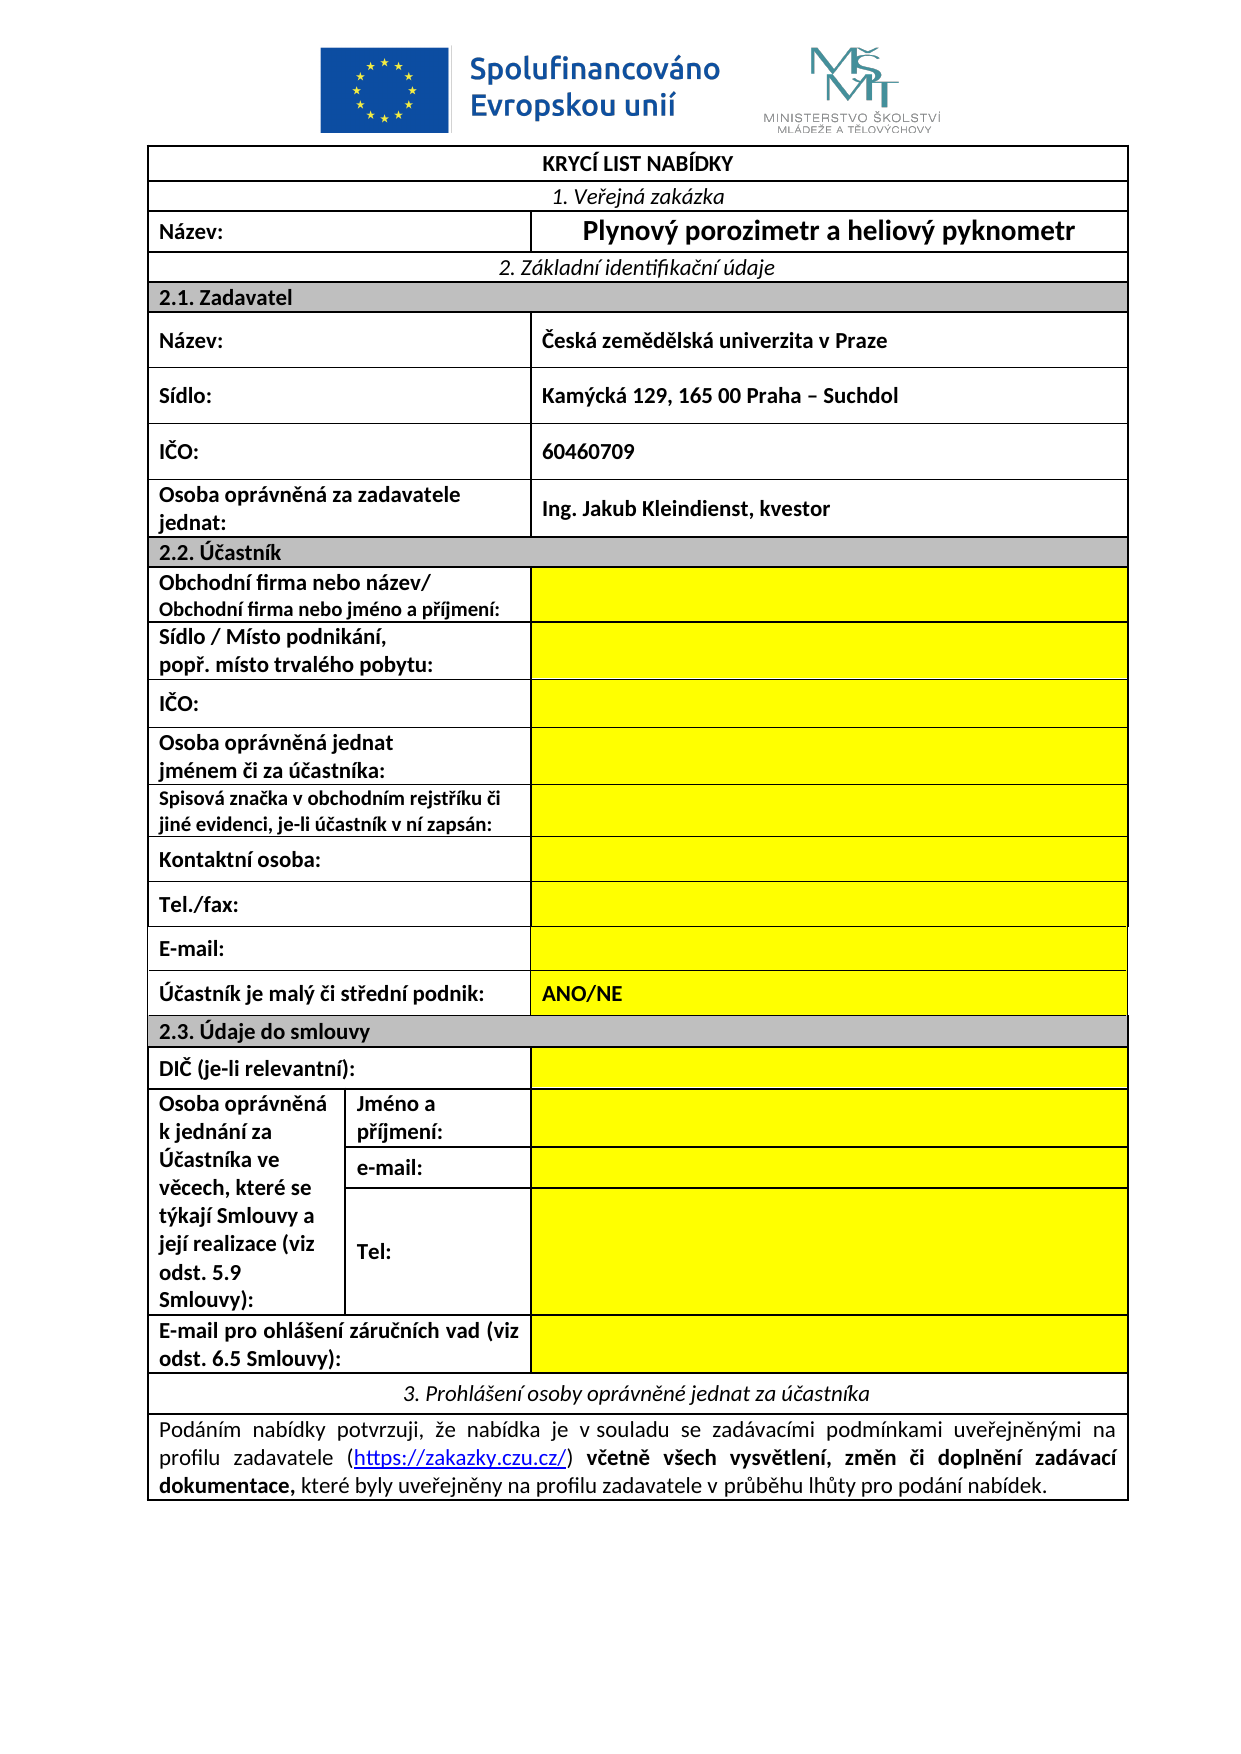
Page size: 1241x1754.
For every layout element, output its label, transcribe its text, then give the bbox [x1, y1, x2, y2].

table_cell [532, 623, 1127, 678]
table_cell DIČ (je-li relevantní): [149, 1048, 530, 1087]
table_cell Sídlo / Místo podnikání, popř. místo trvalého pobytu: [149, 623, 530, 678]
table_cell E-mail: [148, 927, 530, 970]
table_cell [531, 926, 1127, 970]
table_cell Kontaktní osoba: [149, 837, 530, 881]
table_cell ANO/NE [531, 970, 1127, 1015]
table_cell Kamýcká 129, 165 00 Praha – Suchdol [532, 368, 1127, 423]
table_cell 2. Základní identifikační údaje [149, 253, 1127, 281]
table_cell Tel: [346, 1189, 530, 1314]
table_cell IČO: [149, 680, 530, 727]
table_cell 2.2. Účastník [149, 538, 1127, 566]
table_cell [532, 1189, 1127, 1314]
table_cell [531, 1015, 1127, 1046]
table_cell [532, 1316, 1127, 1372]
table_cell Ing. Jakub Kleindienst, kvestor [532, 480, 1127, 536]
table_cell [532, 680, 1127, 727]
table_cell Podáním nabídky potvrzuji, že nabídka je v souladu se zadávacími podmínkami uveřejněnými na profilu zadavatele (https://zakazky.czu.cz/) včetně všech vysvětlení, změn či doplnění zadávací dokumentace, které byly uveřejněny na profilu zadavatele v průběhu lhůty pro podání nabídek. [149, 1415, 1127, 1499]
table_cell [532, 1090, 1127, 1146]
table_cell Česká zemědělská univerzita v Praze [532, 313, 1127, 367]
table_cell Tel./fax: [149, 882, 530, 926]
picture [318, 45, 940, 133]
table_cell [532, 728, 1127, 784]
table_cell 60460709 [532, 424, 1127, 479]
table_cell Plynový porozimetr a heliový pyknometr [532, 212, 1127, 251]
table_cell [532, 785, 1127, 836]
table_cell 3. Prohlášení osoby oprávněné jednat za účastníka [149, 1374, 1127, 1413]
table_cell Obchodní firma nebo název/ Obchodní firma nebo jméno a příjmení: [149, 568, 530, 621]
table_cell 1. Veřejná zakázka [149, 182, 1127, 210]
table_cell Název: [149, 212, 530, 251]
table_cell Název: [149, 313, 530, 367]
table_cell [532, 882, 1127, 926]
table_cell e-mail: [346, 1148, 530, 1187]
table_cell E-mail pro ohlášení záručních vad (viz odst. 6.5 Smlouvy): [149, 1316, 530, 1372]
table_cell Spisová značka v obchodním rejstříku či jiné evidenci, je-li účastník v ní zapsán: [149, 785, 530, 836]
table_cell Osoba oprávněná jednat jménem či za účastníka: [149, 728, 530, 784]
table_cell [532, 1048, 1127, 1087]
table_cell IČO: [149, 424, 530, 479]
table_cell [532, 1148, 1127, 1187]
table_cell [532, 568, 1127, 621]
table_cell Osoba oprávněná za zadavatele jednat: [149, 480, 530, 536]
table_cell Osoba oprávněná k jednání za Účastníka ve věcech, které se týkají Smlouvy a její realizace (viz odst. 5.9 Smlouvy): [149, 1090, 344, 1314]
table_header KRYCÍ LIST nabídky [149, 147, 1127, 180]
table_cell 2.3. Údaje do smlouvy [148, 1015, 531, 1046]
table_cell Jméno a příjmení: [346, 1090, 530, 1146]
table_cell 2.1. Zadavatel [149, 283, 1127, 311]
table_cell Účastník je malý či střední podnik: [148, 970, 530, 1015]
table_cell Sídlo: [149, 368, 530, 423]
table_cell [532, 837, 1127, 881]
